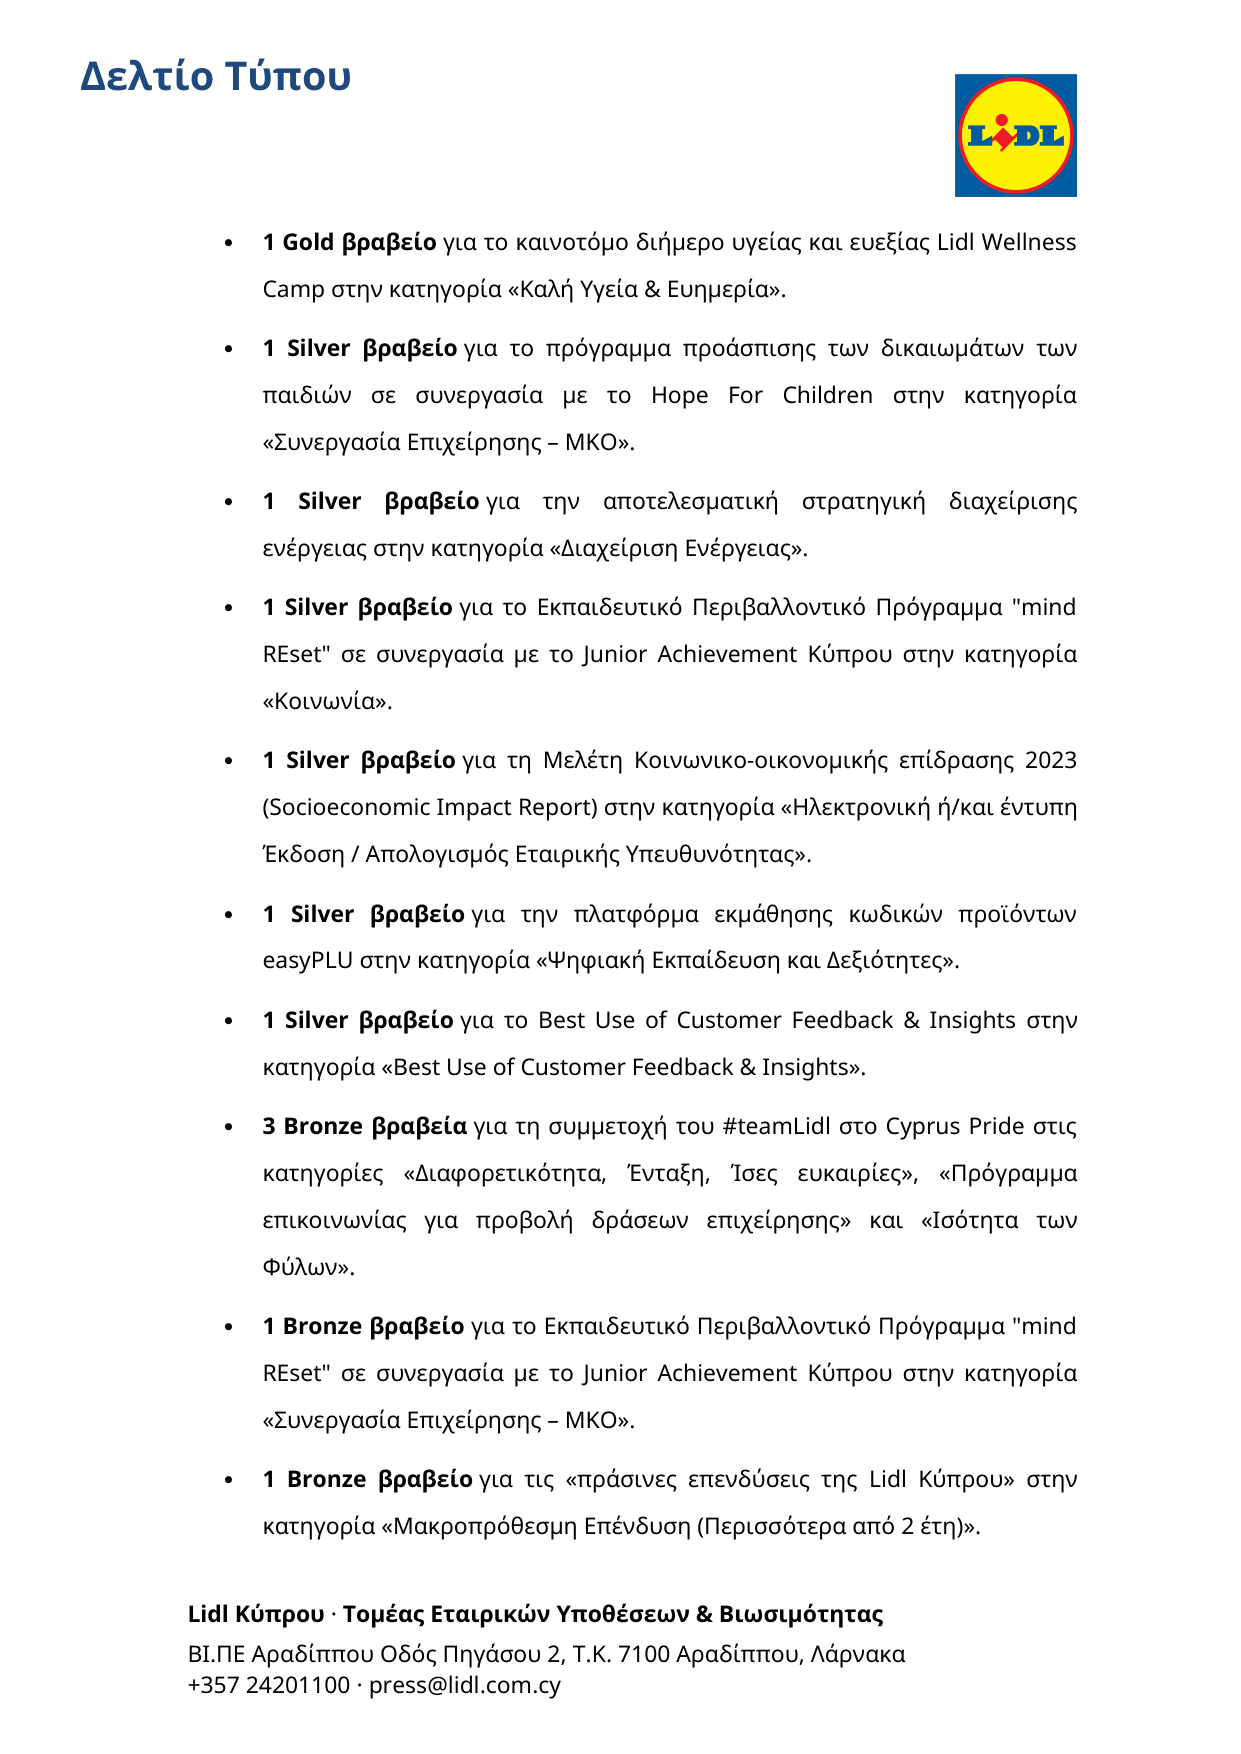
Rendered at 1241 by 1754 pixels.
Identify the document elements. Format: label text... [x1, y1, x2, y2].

list 1 Bronze βραβείο για τις «πράσινες επενδύσεις της Lidl Κύπρου» στην κατηγορία «Μακροπρόθεσμη Επένδυση (Περισσότερα από 2 έτη)». [225, 1463, 1078, 1541]
list 1 Silver βραβείο για το Best Use of Customer Feedback & Insights στην κατηγορία «Best Use of Customer Feedback & Insights». [225, 1004, 1078, 1082]
list 1 Silver βραβείο για τη Μελέτη Κοινωνικο-οικονομικής επίδρασης 2023 (Socioeconomic Impact Report) στην κατηγορία «Ηλεκτρονική ή/και έντυπη Έκδοση / Απολογισμός Εταιρικής Υπευθυνότητας». [225, 744, 1078, 869]
list 1 Silver βραβείο για το Εκπαιδευτικό Περιβαλλοντικό Πρόγραμμα "mind REset" σε συνεργασία με το Junior Achievement Κύπρου στην κατηγορία «Κοινωνία». [225, 591, 1078, 716]
list 1 Bronze βραβείο για το Εκπαιδευτικό Περιβαλλοντικό Πρόγραμμα "mind REset" σε συνεργασία με το Junior Achievement Κύπρου στην κατηγορία «Συνεργασία Επιχείρησης – ΜΚΟ». [225, 1310, 1078, 1435]
picture [954, 73, 1078, 198]
list 3 Bronze βραβεία για τη συμμετοχή του #teamLidl στο Cyprus Pride στις κατηγορίες «Διαφορετικότητα, Ένταξη, Ίσες ευκαιρίες», «Πρόγραμμα επικοινωνίας για προβολή δράσεων επιχείρησης» και «Ισότητα των Φύλων». [225, 1110, 1078, 1282]
list 1 Silver βραβείο για την πλατφόρμα εκμάθησης κωδικών προϊόντων easyPLU στην κατηγορία «Ψηφιακή Εκπαίδευση και Δεξιότητες». [225, 898, 1078, 976]
list 1 Silver βραβείο για την αποτελεσματική στρατηγική διαχείρισης ενέργειας στην κατηγορία «Διαχείριση Ενέργειας». [225, 485, 1078, 563]
list 1 Gold βραβείο για το καινοτόμο διήμερο υγείας και ευεξίας Lidl Wellness Camp στην κατηγορία «Καλή Υγεία & Ευημερία». [225, 226, 1078, 304]
list 1 Silver βραβείο για το πρόγραμμα προάσπισης των δικαιωμάτων των παιδιών σε συνεργασία με το Hope For Children στην κατηγορία «Συνεργασία Επιχείρησης – ΜΚΟ». [225, 332, 1078, 457]
